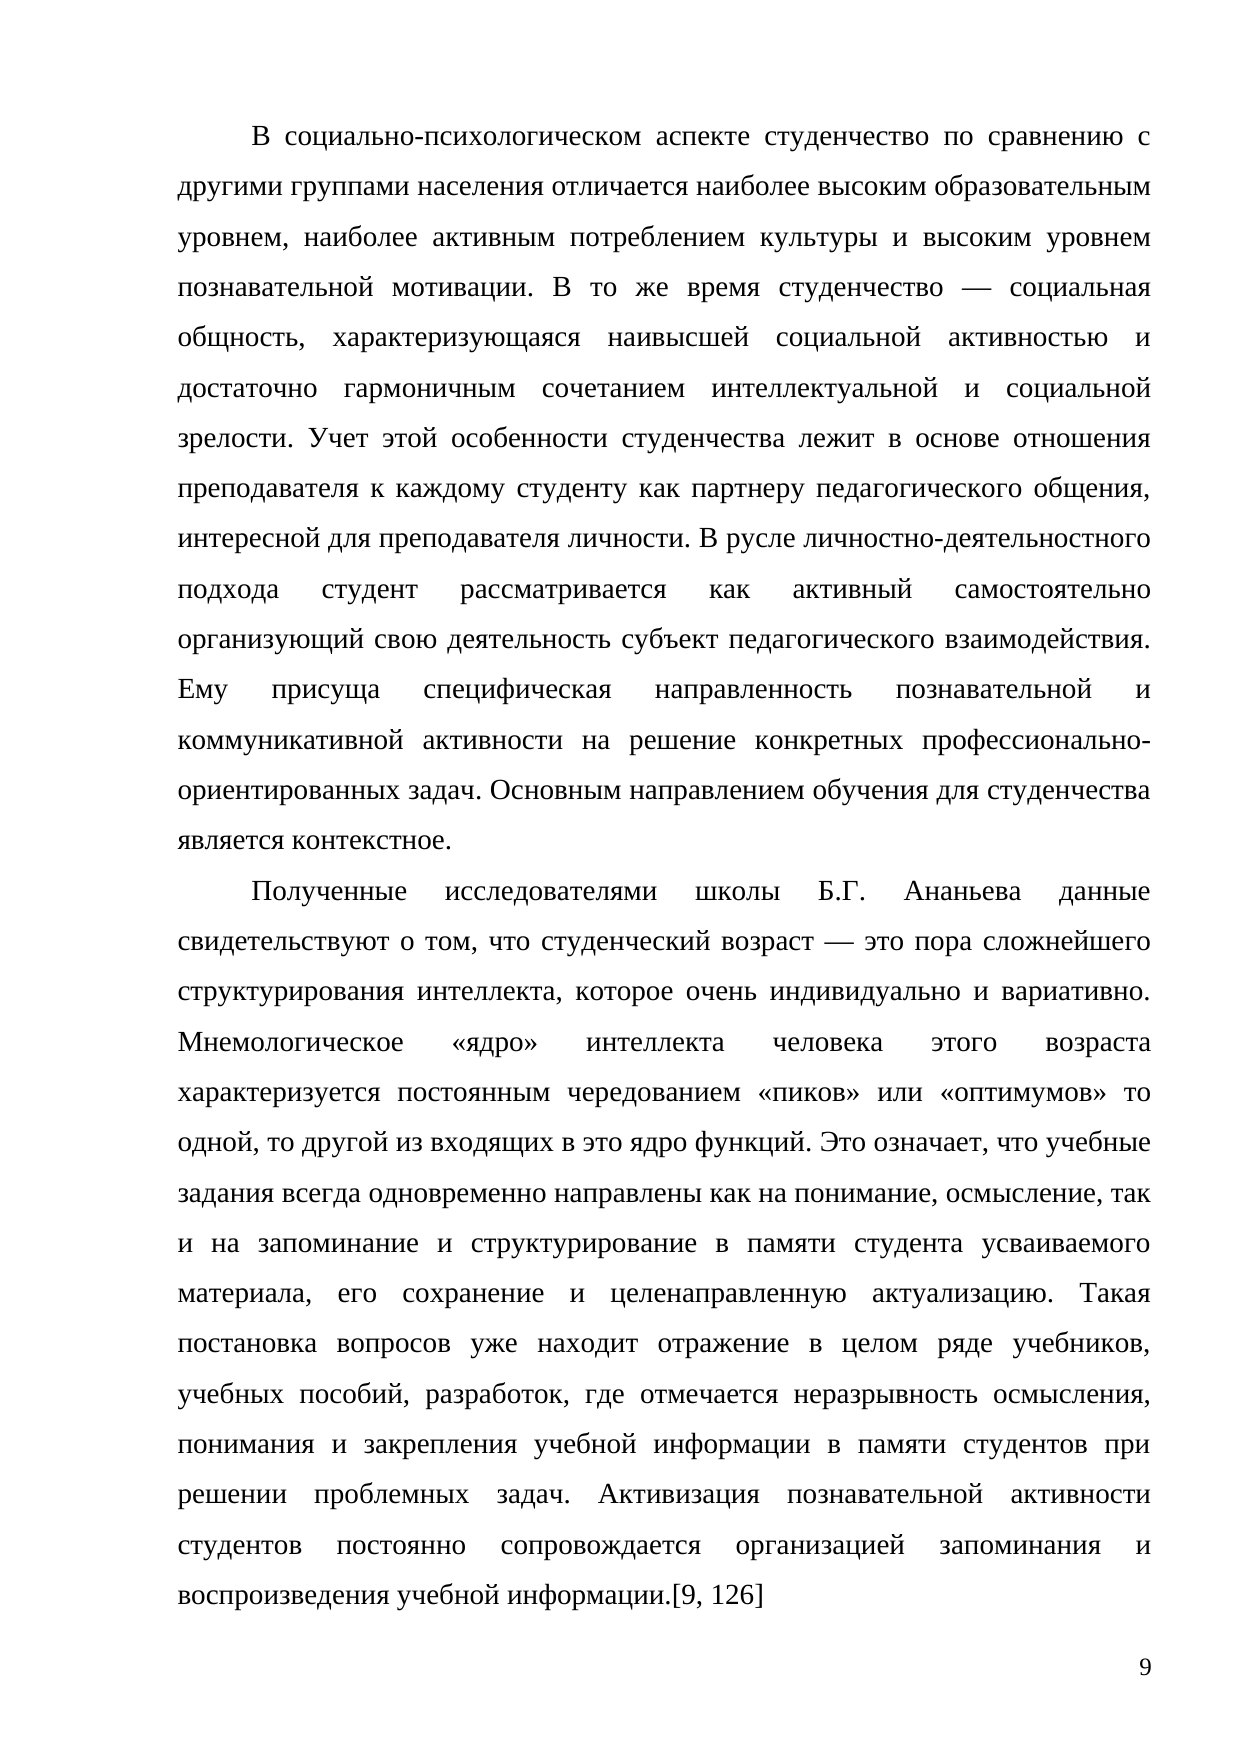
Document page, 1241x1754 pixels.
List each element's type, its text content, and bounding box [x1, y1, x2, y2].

text В социально-психологическом аспекте студенчество по сравнению с другими группами населения отличается наиболее высоким образовательным уровнем, наиболее активным потреблением культуры и высоким уровнем познавательной мотивации. В то же время студенчество — социальная общность, характеризующаяся наивысшей социальной активностью и достаточно гармоничным сочетанием интеллектуальной и социальной зрелости. Учет этой особенности студенчества лежит в основе отношения преподавателя к каждому студенту как партнеру педагогического общения, интересной для преподавателя личности. В русле личностно-деятельностного подхода студент рассматривается как активный самостоятельно организующий свою деятельность субъект педагогического взаимодействия. Ему присуща специфическая направленность познавательной и коммуникативной активности на решение конкретных профессионально-ориентированных задач. Основным направлением обучения для студенчества является контекстное. [177, 118, 1152, 856]
text Полученные исследователями школы Б.Г. Ананьева данные свидетельствуют о том, что студенческий возраст — это пора сложнейшего структурирования интеллекта, которое очень индивидуально и вариативно. Мнемологическое «ядро» интеллекта человека этого возраста характеризуется постоянным чередованием «пиков» или «оптимумов» то одной, то другой из входящих в это ядро функций. Это означает, что учебные задания всегда одновременно направлены как на понимание, осмысление, так и на запоминание и структурирование в памяти студента усваиваемого материала, его сохранение и целенаправленную актуализацию. Такая постановка вопросов уже находит отражение в целом ряде учебников, учебных пособий, разработок, где отмечается неразрывность осмысления, понимания и закрепления учебной информации в памяти студентов при решении проблемных задач. Активизация познавательной активности студентов постоянно сопровождается организацией запоминания и воспроизведения учебной информации.[9, 126] [177, 873, 1152, 1611]
